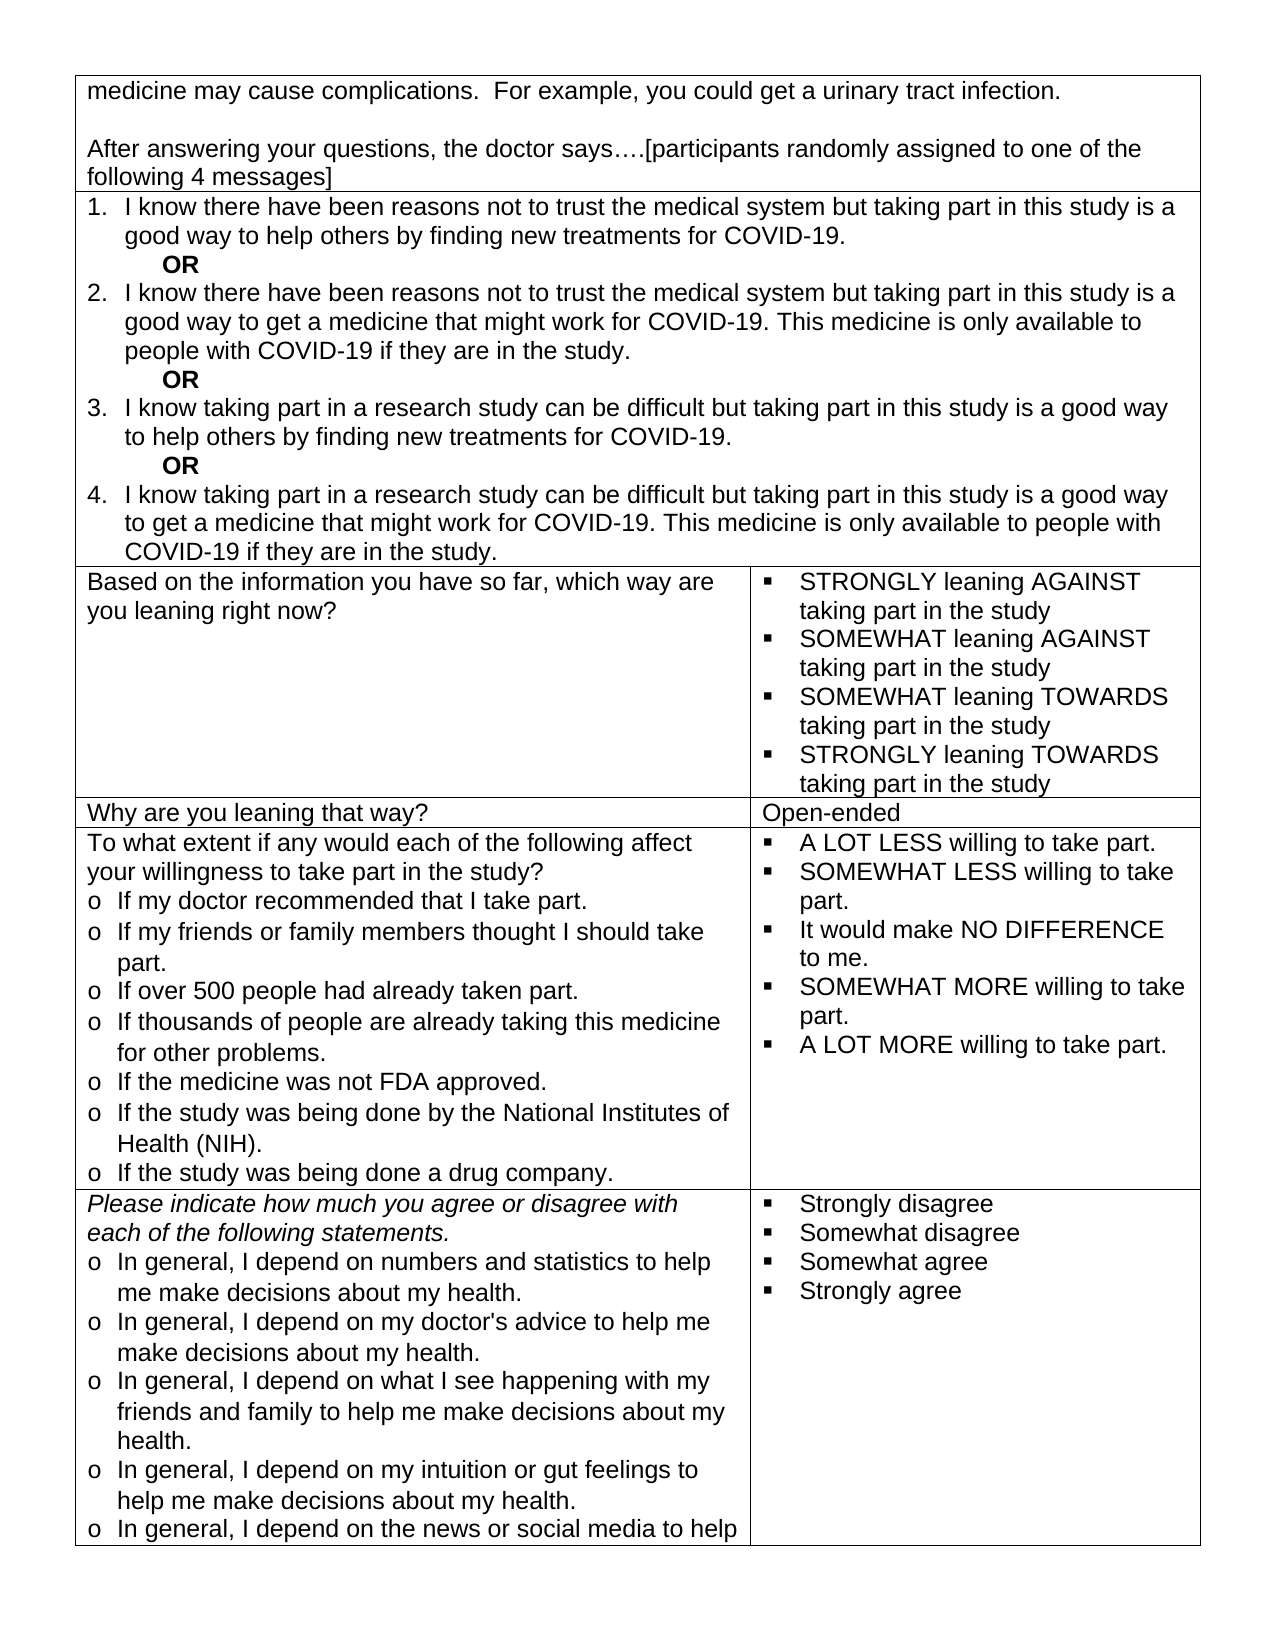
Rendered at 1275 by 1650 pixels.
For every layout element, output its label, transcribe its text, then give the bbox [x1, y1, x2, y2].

table_cell STRONGLY leaning AGAINST taking part in the study SOMEWHAT leaning AGAINST taking part in the study SOMEWHAT leaning TOWARDS taking part in the study STRONGLY leaning TOWARDS taking part in the study [751, 567, 1200, 797]
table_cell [76, 76, 1200, 191]
table_cell Based on the information you have so far, which way are you leaning right now? [76, 567, 750, 797]
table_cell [76, 1190, 750, 1545]
table_cell Why are you leaning that way? [76, 798, 750, 827]
table_cell A LOT LESS willing to take part. SOMEWHAT LESS willing to take part. It would make NO DIFFERENCE to me. SOMEWHAT MORE willing to take part. A LOT MORE willing to take part. [751, 828, 1200, 1188]
table_cell I know there have been reasons not to trust the medical system but taking part in this study is a good way to help others by finding new treatments for COVID-19. OR I know there have been reasons not to trust the medical system but taking part in this study is a good way to get a medicine that might work for COVID-19. This medicine is only available to people with COVID-19 if they are in the study. OR I know taking part in a research study can be difficult but taking part in this study is a good way to help others by finding new treatments for COVID-19. OR I know taking part in a research study can be difficult but taking part in this study is a good way to get a medicine that might work for COVID-19. This medicine is only available to people with COVID-19 if they are in the study. [76, 192, 1200, 566]
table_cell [751, 1190, 1200, 1545]
table_cell To what extent if any would each of the following affect your willingness to take part in the study? If my doctor recommended that I take part. If my friends or family members thought I should take part. If over 500 people had already taken part. If thousands of people are already taking this medicine for other problems. If the medicine was not FDA approved. If the study was being done by the National Institutes of Health (NIH). If the study was being done a drug company. [76, 828, 750, 1188]
table_cell Open-ended [751, 798, 1200, 827]
